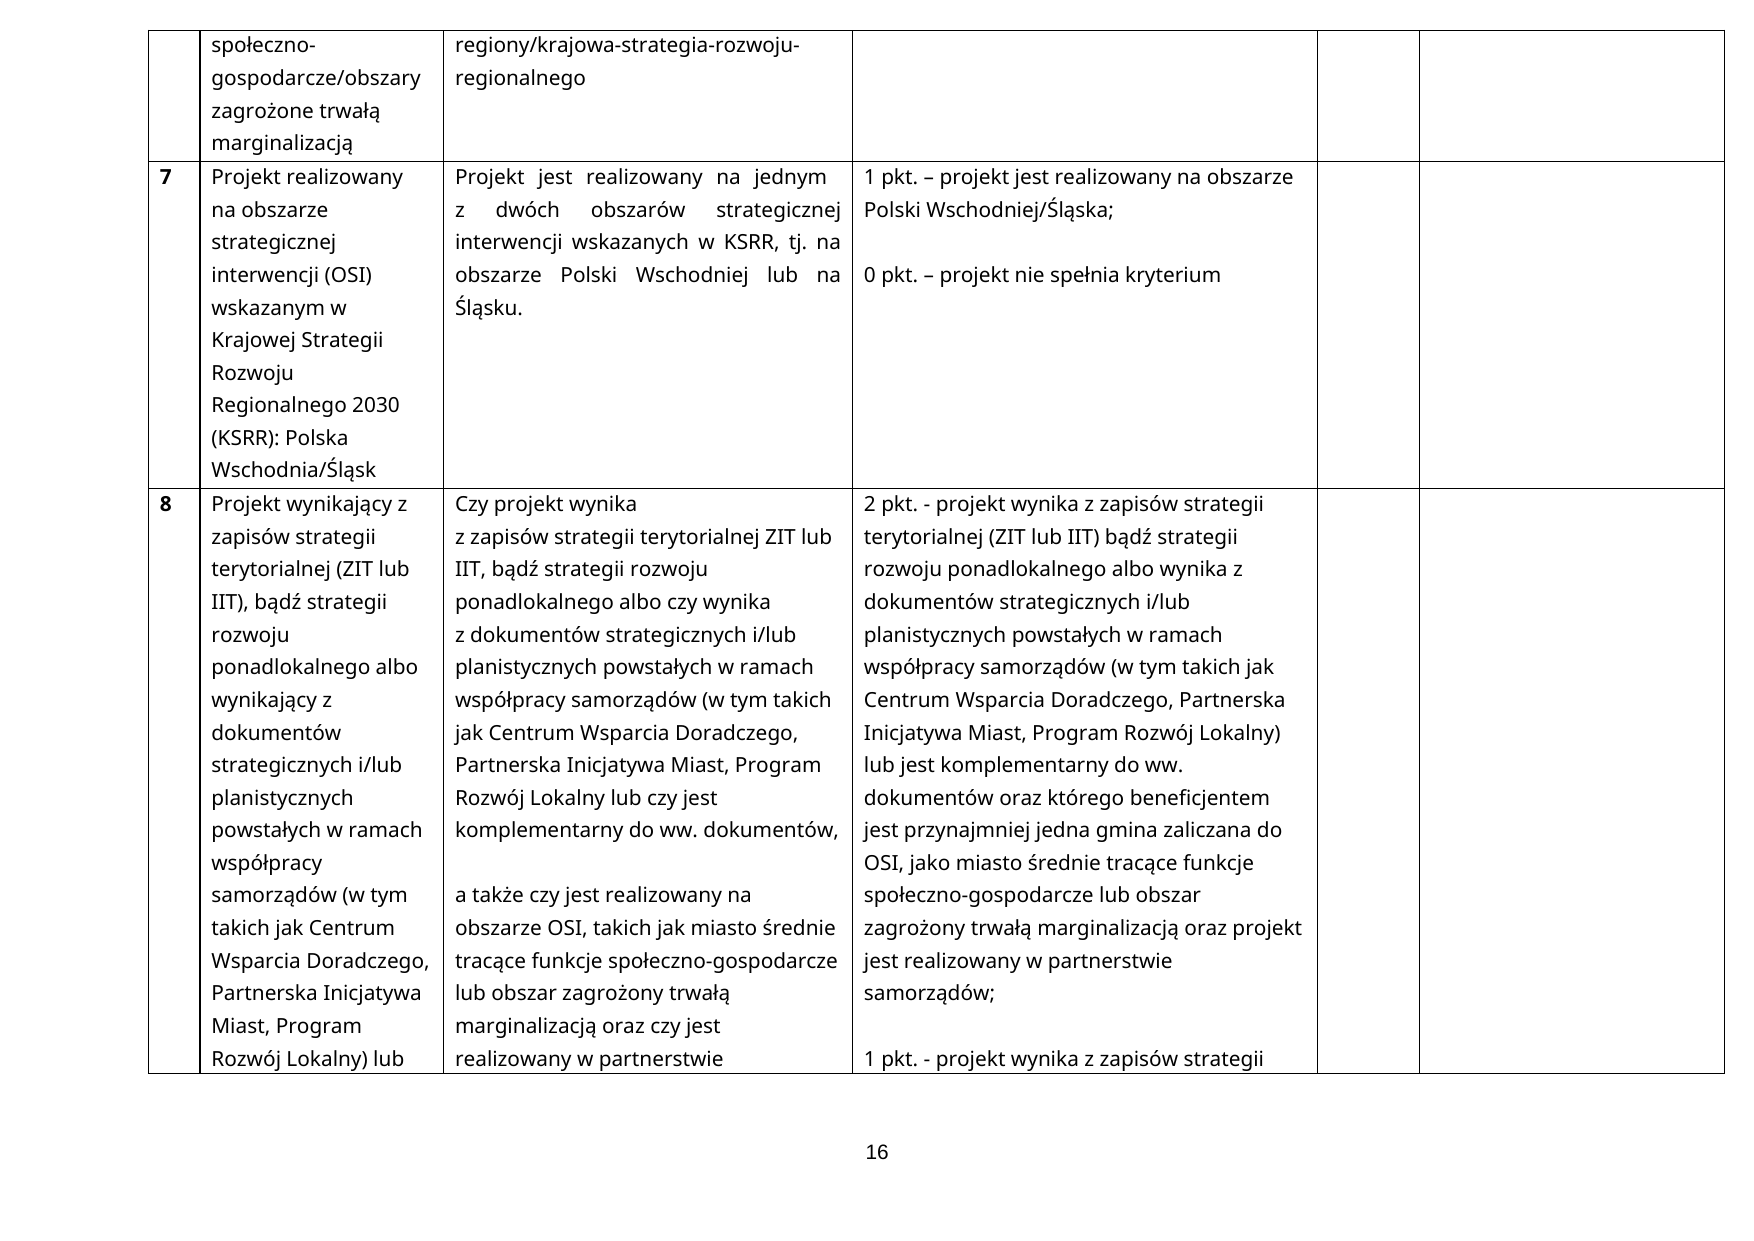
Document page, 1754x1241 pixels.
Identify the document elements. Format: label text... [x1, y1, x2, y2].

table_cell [201, 31, 443, 161]
table_cell [1318, 489, 1419, 1073]
table_cell 6 [149, 31, 199, 161]
table_cell Projekt realizowany na obszarze strategicznej interwencji (OSI) wskazanym w Krajowej Strategii Rozwoju Regionalnego 2030 (KSRR): Polska Wschodnia/Śląsk [201, 162, 443, 488]
table_cell [1318, 162, 1419, 488]
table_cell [853, 489, 1317, 1073]
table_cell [444, 31, 852, 161]
table_cell [1318, 31, 1419, 161]
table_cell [853, 31, 1317, 161]
table_cell 7 [149, 162, 199, 488]
table_cell [1420, 31, 1724, 161]
table_cell Projekt jest realizowany na jednym z dwóch obszarów strategicznej interwencji wskazanych w KSRR, tj. na obszarze Polski Wschodniej lub na Śląsku. [444, 162, 852, 488]
table_cell 8 [149, 489, 199, 1073]
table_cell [201, 489, 443, 1073]
table_cell [1420, 489, 1724, 1073]
table_cell [1420, 162, 1724, 488]
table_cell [444, 489, 852, 1073]
table_cell 1 pkt. – projekt jest realizowany na obszarze Polski Wschodniej/Śląska; 0 pkt. – projekt nie spełnia kryterium [853, 162, 1317, 488]
